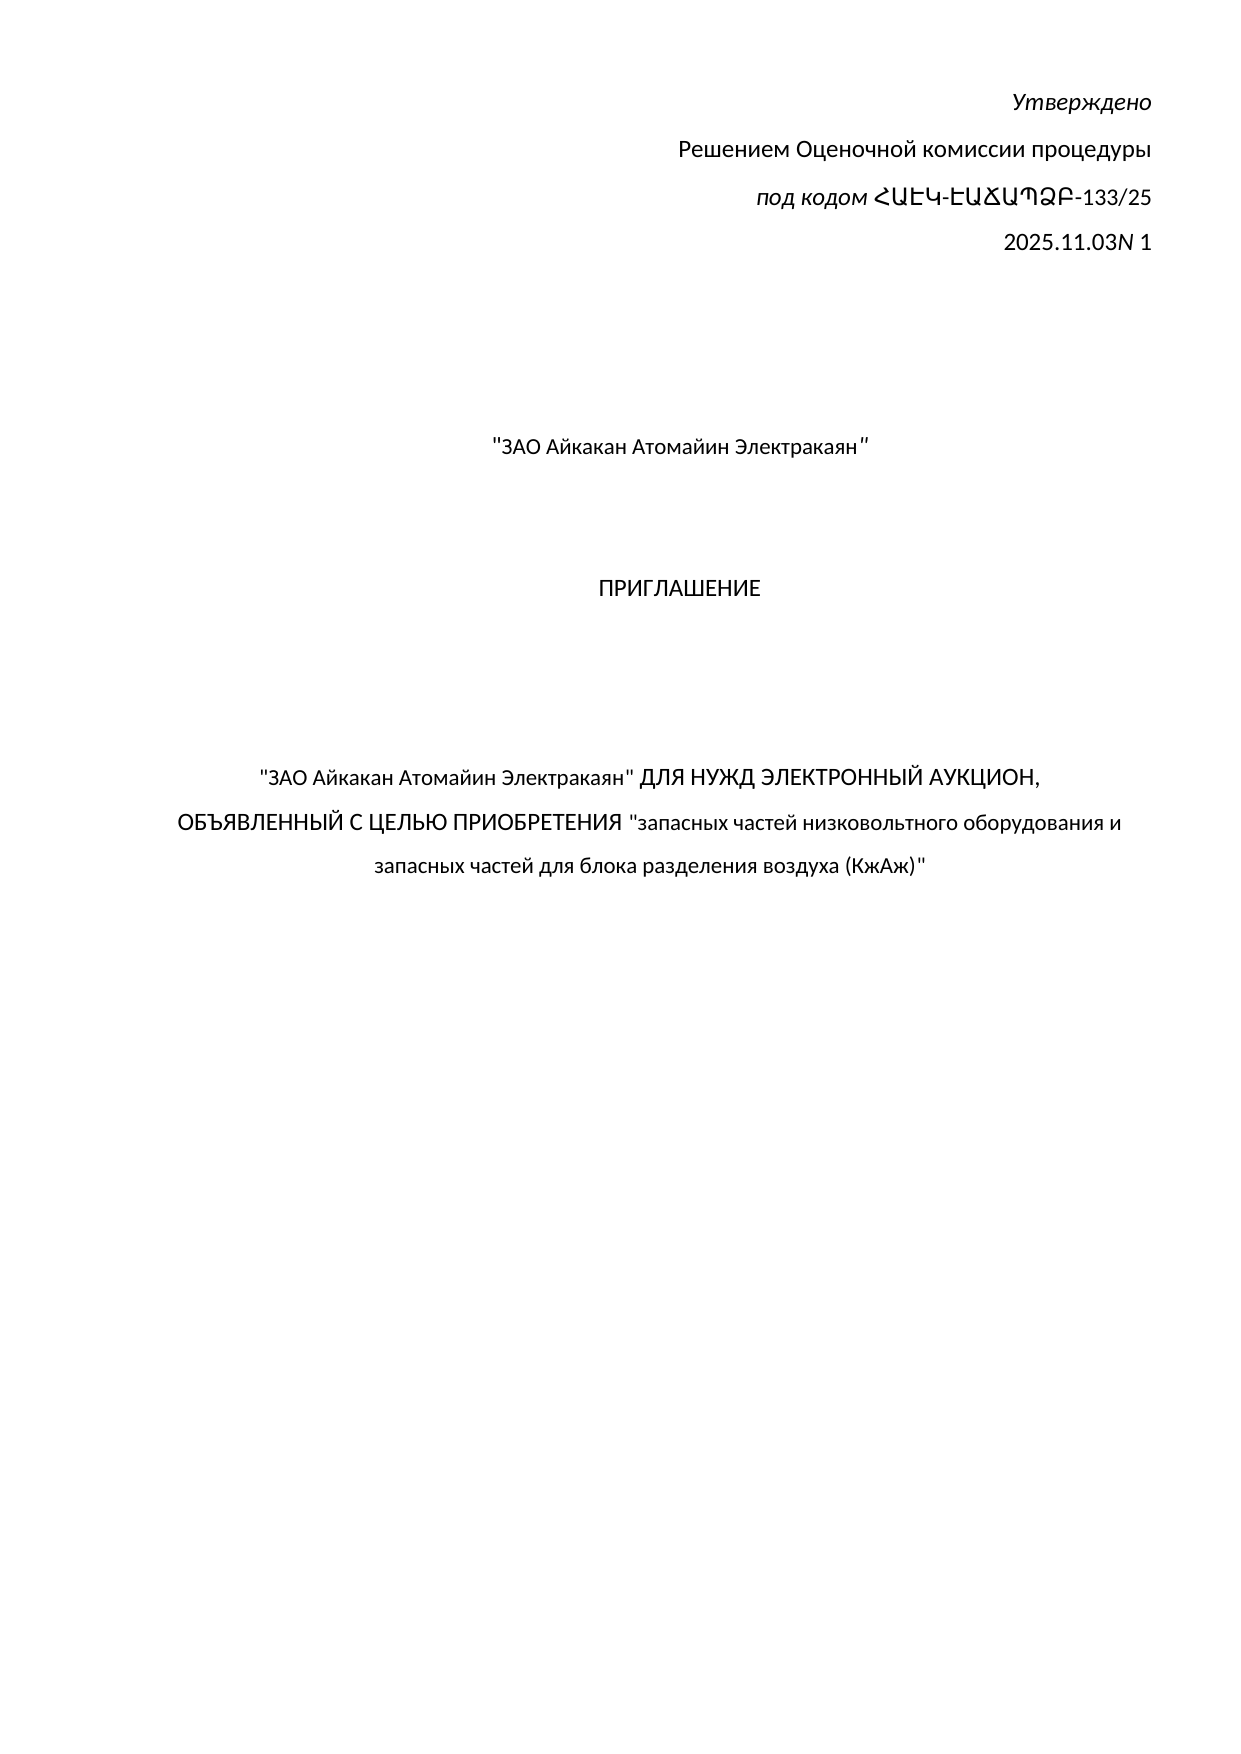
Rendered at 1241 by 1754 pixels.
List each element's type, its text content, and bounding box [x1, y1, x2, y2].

text Решением Оценочной комиссии процедуры [148, 134, 1152, 164]
text ОБЪЯВЛЕННЫЙ С ЦЕЛЬЮ ПРИОБРЕТЕНИЯ "запасных частей низковольтного оборудования и запасных частей для блока разделения воздуха (КжАж)" [148, 807, 1152, 879]
text "ЗАО Айкакан Атомайин Электракаян" [148, 431, 1152, 461]
text Утверждено [148, 86, 1152, 117]
text ПРИГЛАШЕНИЕ [148, 572, 1152, 603]
text "ЗАО Айкакан Атомайин Электракаян" ДЛЯ НУЖД ЭЛЕКТРОННЫЙ АУКЦИОН, [148, 761, 1152, 791]
text под кодом ՀԱԷԿ-ԷԱՃԱՊՁԲ-133/25 2025.11.03 N 1 [148, 181, 1152, 257]
